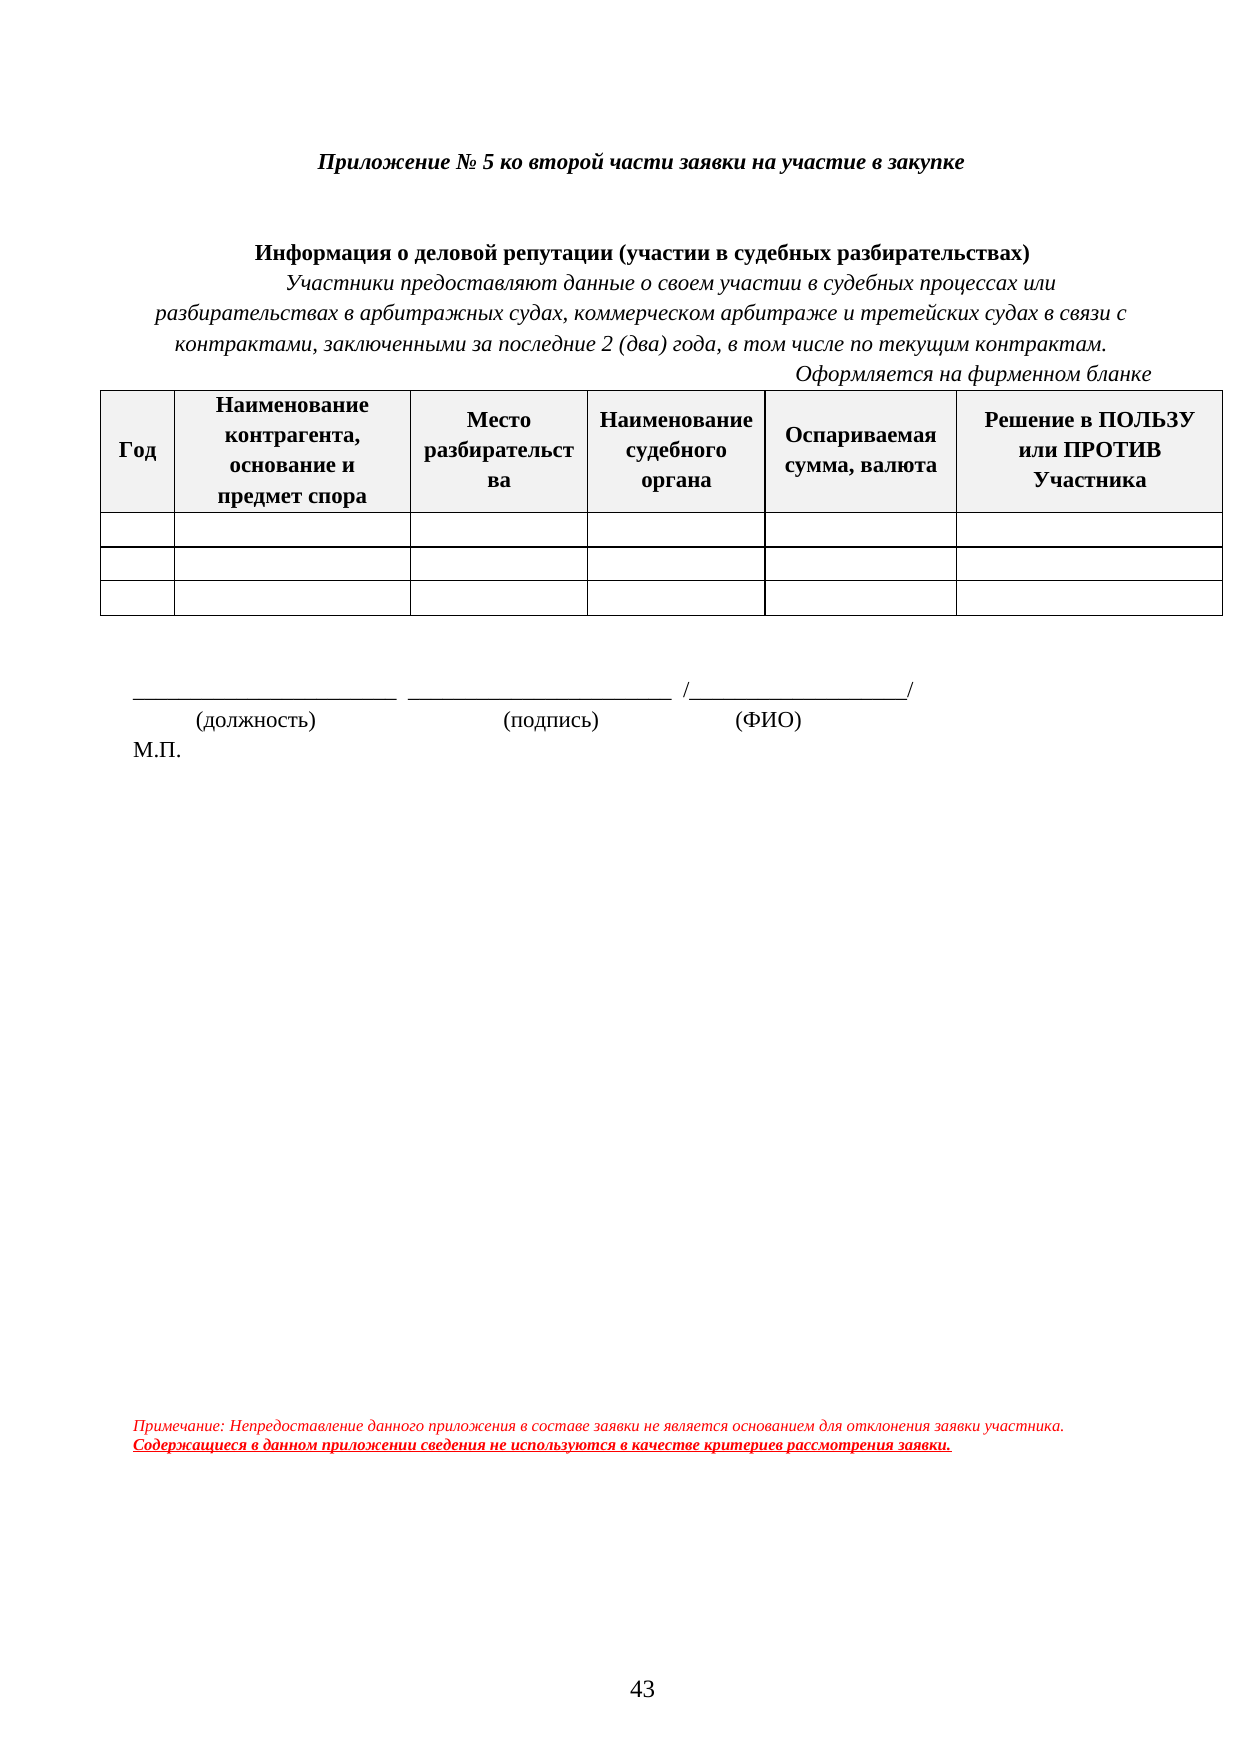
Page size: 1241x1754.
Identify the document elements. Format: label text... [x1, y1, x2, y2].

table_header Наименование контрагента, основание и предмет спора [175, 391, 410, 512]
text Содержащиеся в данном приложении сведения не используются в качестве критериев рассмотрения заявки. [133, 1434, 1152, 1454]
table_header Оспариваемая сумма, валюта [766, 391, 956, 512]
table_cell [411, 513, 587, 546]
table_cell [175, 548, 410, 580]
text М.П. [133, 736, 1152, 763]
table_cell [588, 581, 764, 614]
table_header Год [101, 391, 174, 512]
table_cell [101, 581, 174, 614]
text (должность) (подпись) (ФИО) [133, 706, 1152, 732]
table_cell [101, 548, 174, 580]
table_cell [411, 548, 587, 580]
table_header Наименование судебного органа [588, 391, 764, 512]
table_cell [766, 513, 956, 546]
text _______________________ _______________________ /___________________/ [133, 676, 1152, 702]
text Информация о деловой репутации (участии в судебных разбирательствах) [133, 239, 1152, 265]
text Примечание: Непредоставление данного приложения в составе заявки не является основанием для отклонения заявки участника. [133, 1415, 1152, 1434]
table_header Место разбирательства [411, 391, 587, 512]
table_cell [588, 513, 764, 546]
text Оформляется на фирменном бланке [133, 360, 1152, 386]
table_cell [175, 581, 410, 614]
table_cell [766, 581, 956, 614]
table_cell [101, 513, 174, 546]
table_cell [766, 548, 956, 580]
table_header Решение в ПОЛЬЗУ или ПРОТИВ Участника [957, 391, 1222, 512]
table_cell [957, 548, 1222, 580]
table_cell [175, 513, 410, 546]
text Приложение № 5 ко второй части заявки на участие в закупке [133, 148, 1152, 175]
table_cell [957, 513, 1222, 546]
table_cell [411, 581, 587, 614]
table_cell [588, 548, 764, 580]
table_cell [957, 581, 1222, 614]
text Участники предоставляют данные о своем участии в судебных процессах или разбирательствах в арбитражных судах, коммерческом арбитраже и третейских судах в связи с контрактами, заключенными за последние 2 (два) года, в том числе по текущим контрактам. [133, 269, 1152, 356]
